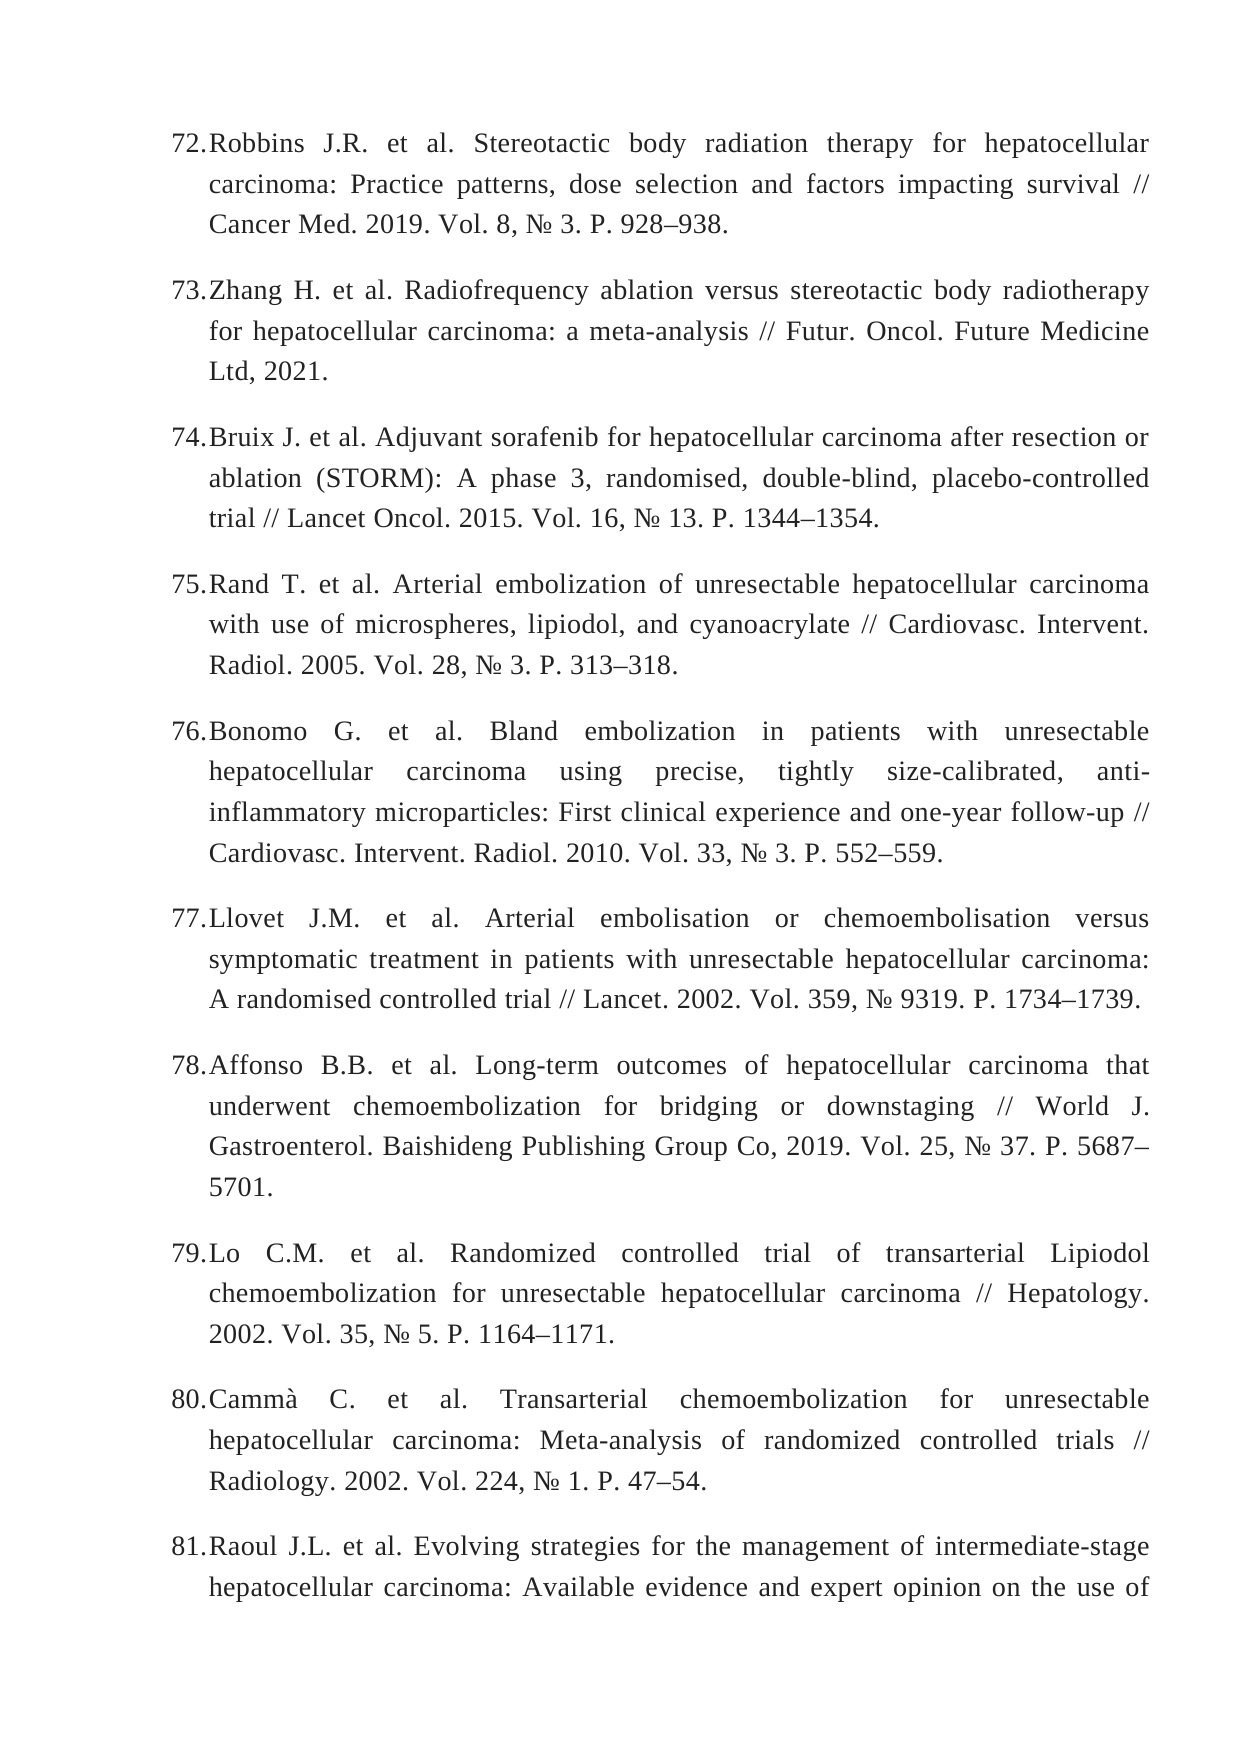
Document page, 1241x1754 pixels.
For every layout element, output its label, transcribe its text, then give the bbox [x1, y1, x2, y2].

list Affonso B.B. et al. Long-term outcomes of hepatocellular carcinoma that underwent chemoembolization for bridging or downstaging // World J. Gastroenterol. Baishideng Publishing Group Co, 2019. Vol. 25, № 37. P. 5687–5701. [171, 1040, 1152, 1202]
list Lo C.M. et al. Randomized controlled trial of transarterial Lipiodol chemoembolization for unresectable hepatocellular carcinoma // Hepatology. 2002. Vol. 35, № 5. P. 1164–1171. [171, 1227, 1152, 1349]
list Bruix J. et al. Adjuvant sorafenib for hepatocellular carcinoma after resection or ablation (STORM): A phase 3, randomised, double-blind, placebo-controlled trial // Lancet Oncol. 2015. Vol. 16, № 13. P. 1344–1354. [171, 412, 1152, 534]
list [171, 1521, 1152, 1602]
list Zhang H. et al. Radiofrequency ablation versus stereotactic body radiotherapy for hepatocellular carcinoma: a meta-analysis // Futur. Oncol. Future Medicine Ltd, 2021. [171, 265, 1152, 387]
list Llovet J.M. et al. Arterial embolisation or chemoembolisation versus symptomatic treatment in patients with unresectable hepatocellular carcinoma: A randomised controlled trial // Lancet. 2002. Vol. 359, № 9319. P. 1734–1739. [171, 893, 1152, 1015]
list Bonomo G. et al. Bland embolization in patients with unresectable hepatocellular carcinoma using precise, tightly size-calibrated, anti-inflammatory microparticles: First clinical experience and one-year follow-up // Cardiovasc. Intervent. Radiol. 2010. Vol. 33, № 3. P. 552–559. [171, 706, 1152, 868]
list Rand T. et al. Arterial embolization of unresectable hepatocellular carcinoma with use of microspheres, lipiodol, and cyanoacrylate // Cardiovasc. Intervent. Radiol. 2005. Vol. 28, № 3. P. 313–318. [171, 559, 1152, 681]
list Robbins J.R. et al. Stereotactic body radiation therapy for hepatocellular carcinoma: Practice patterns, dose selection and factors impacting survival // Cancer Med. 2019. Vol. 8, № 3. P. 928–938. [171, 118, 1152, 240]
list Cammà C. et al. Transarterial chemoembolization for unresectable hepatocellular carcinoma: Meta-analysis of randomized controlled trials // Radiology. 2002. Vol. 224, № 1. P. 47–54. [171, 1374, 1152, 1496]
